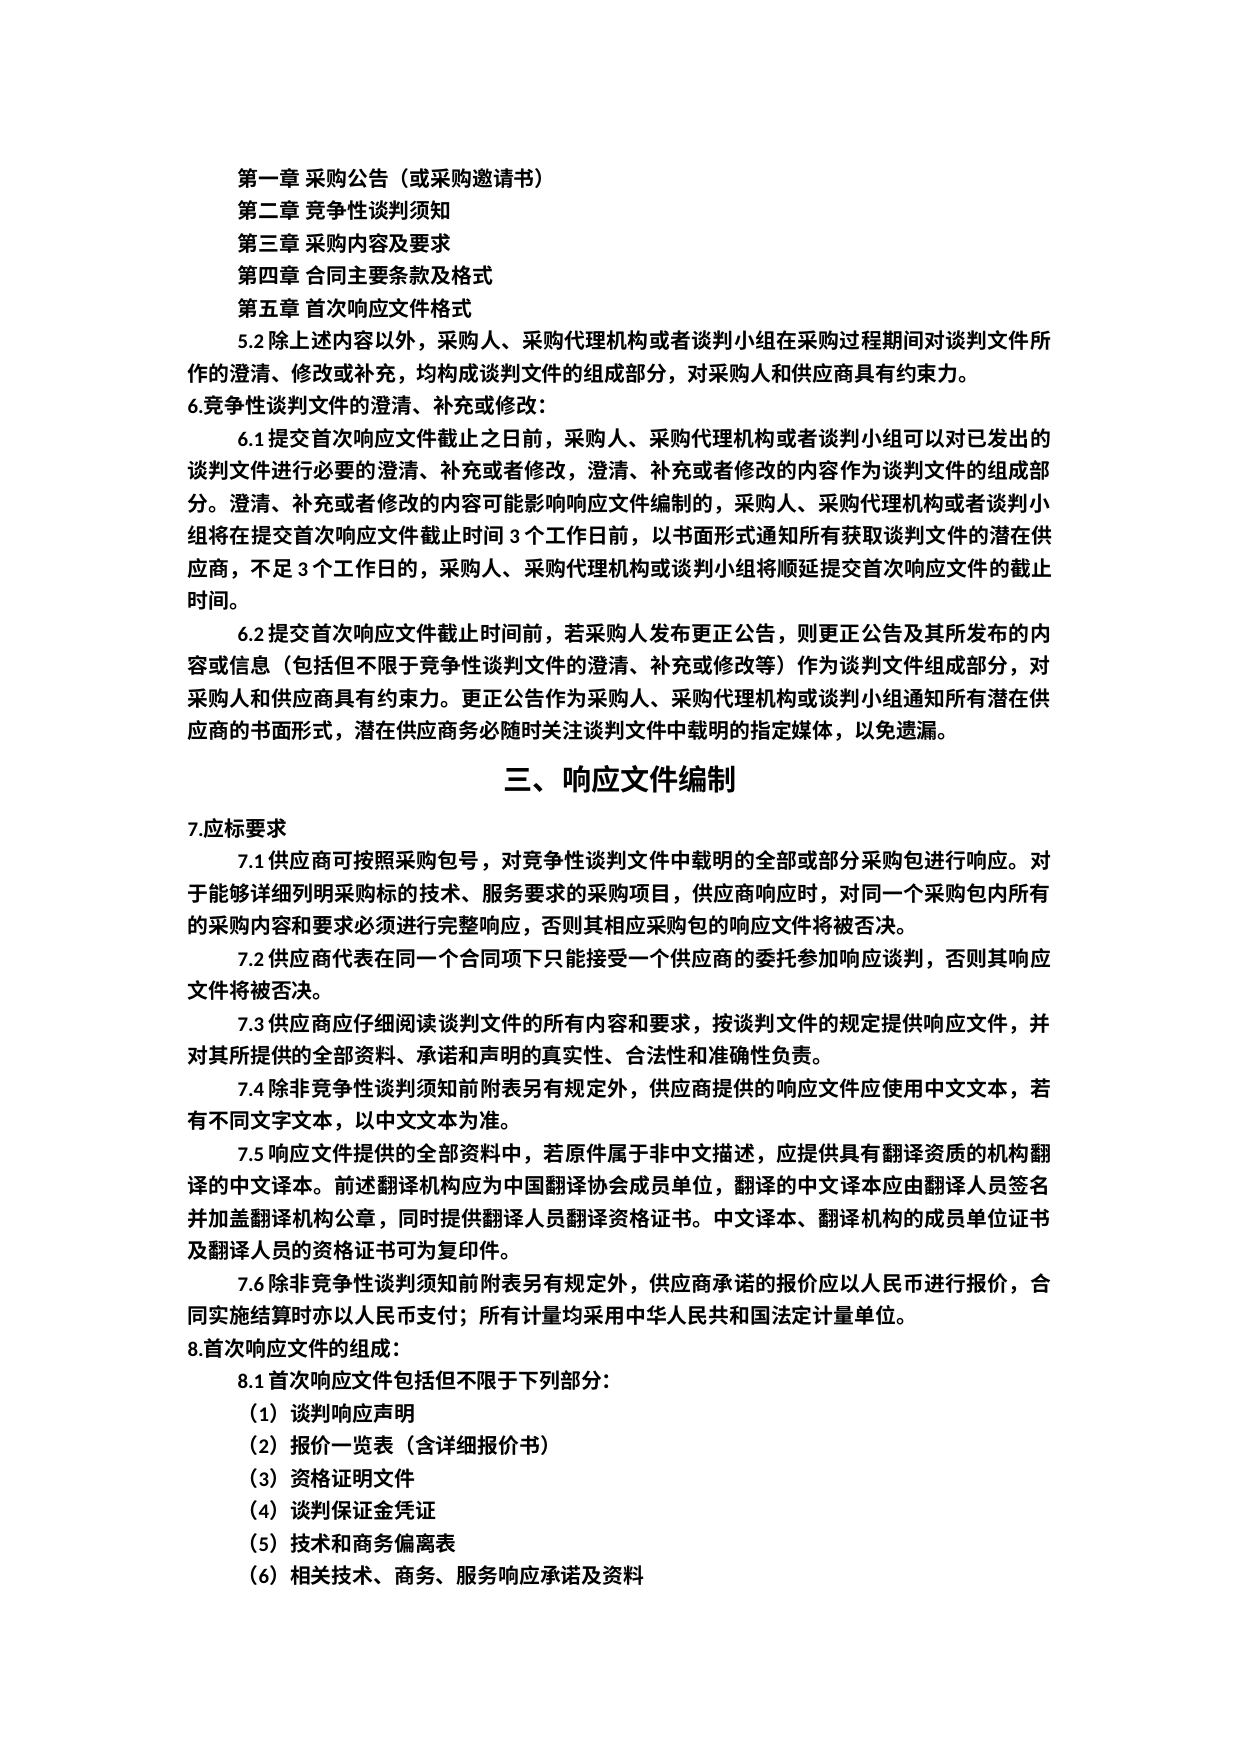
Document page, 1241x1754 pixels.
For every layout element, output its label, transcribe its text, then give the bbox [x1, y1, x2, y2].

text 7.3供应商应仔细阅读谈判文件的所有内容和要求，按谈判文件的规定提供响应文件，并对其所提供的全部资料、承诺和声明的真实性、合法性和准确性负责。 [187, 1007, 1053, 1072]
text 8.首次响应文件的组成： [187, 1332, 1053, 1364]
text 第四章 合同主要条款及格式 [187, 259, 1053, 292]
text （3）资格证明文件 [187, 1462, 1053, 1494]
text 7.6除非竞争性谈判须知前附表另有规定外，供应商承诺的报价应以人民币进行报价，合同实施结算时亦以人民币支付；所有计量均采用中华人民共和国法定计量单位。 [187, 1267, 1053, 1332]
text 第三章 采购内容及要求 [187, 227, 1053, 259]
text （2）报价一览表（含详细报价书） [187, 1429, 1053, 1462]
text 7.1供应商可按照采购包号，对竞争性谈判文件中载明的全部或部分采购包进行响应。对于能够详细列明采购标的技术、服务要求的采购项目，供应商响应时，对同一个采购包内所有的采购内容和要求必须进行完整响应，否则其相应采购包的响应文件将被否决。 [187, 844, 1053, 942]
text 6.竞争性谈判文件的澄清、补充或修改： [187, 389, 1053, 422]
text 7.5响应文件提供的全部资料中，若原件属于非中文描述，应提供具有翻译资质的机构翻译的中文译本。前述翻译机构应为中国翻译协会成员单位，翻译的中文译本应由翻译人员签名并加盖翻译机构公章，同时提供翻译人员翻译资格证书。中文译本、翻译机构的成员单位证书及翻译人员的资格证书可为复印件。 [187, 1137, 1053, 1267]
text 5.2除上述内容以外，采购人、采购代理机构或者谈判小组在采购过程期间对谈判文件所作的澄清、修改或补充，均构成谈判文件的组成部分，对采购人和供应商具有约束力。 [187, 324, 1053, 389]
text 6.1提交首次响应文件截止之日前，采购人、采购代理机构或者谈判小组可以对已发出的谈判文件进行必要的澄清、补充或者修改，澄清、补充或者修改的内容作为谈判文件的组成部分。澄清、补充或者修改的内容可能影响响应文件编制的，采购人、采购代理机构或者谈判小组将在提交首次响应文件截止时间3个工作日前，以书面形式通知所有获取谈判文件的潜在供应商，不足3个工作日的，采购人、采购代理机构或谈判小组将顺延提交首次响应文件的截止时间。 [187, 422, 1053, 617]
text （4）谈判保证金凭证 [187, 1494, 1053, 1527]
text （1）谈判响应声明 [187, 1397, 1053, 1429]
text 8.1首次响应文件包括但不限于下列部分： [187, 1364, 1053, 1397]
text 7.4除非竞争性谈判须知前附表另有规定外，供应商提供的响应文件应使用中文文本，若有不同文字文本，以中文文本为准。 [187, 1072, 1053, 1137]
text 三、响应文件编制 [187, 747, 1053, 812]
text 第五章 首次响应文件格式 [187, 292, 1053, 324]
text （6）相关技术、商务、服务响应承诺及资料 [187, 1559, 1053, 1592]
text 第二章 竞争性谈判须知 [187, 194, 1053, 227]
text 第一章 采购公告（或采购邀请书） [187, 162, 1053, 194]
text （5）技术和商务偏离表 [187, 1527, 1053, 1559]
text 7.应标要求 [187, 812, 1053, 844]
text 7.2供应商代表在同一个合同项下只能接受一个供应商的委托参加响应谈判，否则其响应文件将被否决。 [187, 942, 1053, 1007]
text 6.2提交首次响应文件截止时间前，若采购人发布更正公告，则更正公告及其所发布的内容或信息（包括但不限于竞争性谈判文件的澄清、补充或修改等）作为谈判文件组成部分，对采购人和供应商具有约束力。更正公告作为采购人、采购代理机构或谈判小组通知所有潜在供应商的书面形式，潜在供应商务必随时关注谈判文件中载明的指定媒体，以免遗漏。 [187, 617, 1053, 747]
